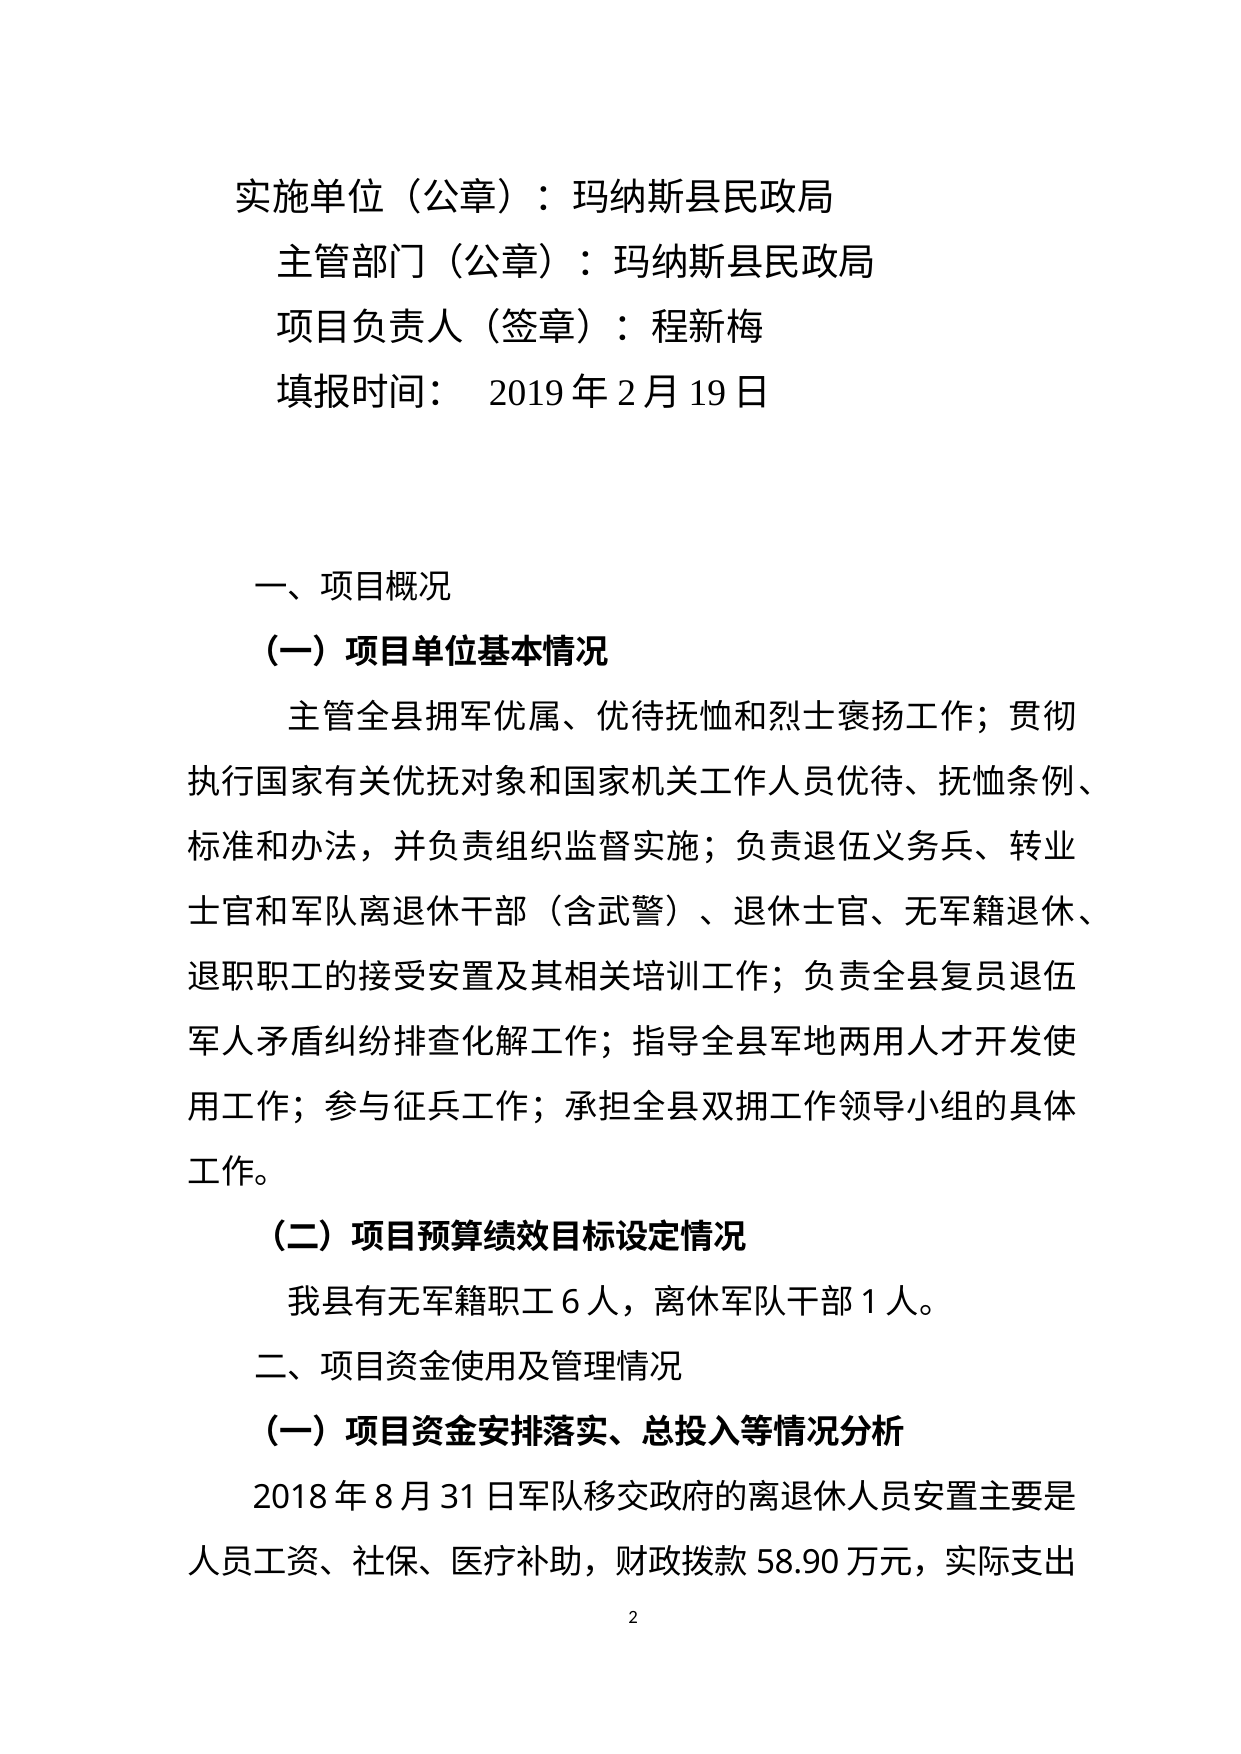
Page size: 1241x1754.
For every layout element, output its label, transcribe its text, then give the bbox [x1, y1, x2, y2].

text 主管部门（公章）：玛纳斯县民政局 [187, 227, 1078, 292]
text 主管全县拥军优属、优待抚恤和烈士褒扬工作；贯彻执行国家有关优抚对象和国家机关工作人员优待、抚恤条例、标准和办法，并负责组织监督实施；负责退伍义务兵、转业士官和军队离退休干部（含武警）、退休士官、无军籍退休、退职职工的接受安置及其相关培训工作；负责全县复员退伍军人矛盾纠纷排查化解工作；指导全县军地两用人才开发使用工作；参与征兵工作；承担全县双拥工作领导小组的具体工作。 [187, 682, 1078, 1202]
text 一、项目概况 [187, 552, 1078, 617]
text 实施单位（公章）：玛纳斯县民政局 [187, 162, 1078, 227]
text （一）项目资金安排落实、总投入等情况分析 [187, 1397, 1078, 1462]
text 填报时间： 2019年 2月19日 [187, 357, 1078, 422]
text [187, 1462, 1078, 1592]
text （一）项目单位基本情况 [187, 617, 1078, 682]
text 我县有无军籍职工6人，离休军队干部1人。 [187, 1267, 1078, 1332]
text 二、项目资金使用及管理情况 [187, 1332, 1078, 1397]
text （二）项目预算绩效目标设定情况 [187, 1202, 1078, 1267]
text 项目负责人（签章）：程新梅 [187, 292, 1078, 357]
